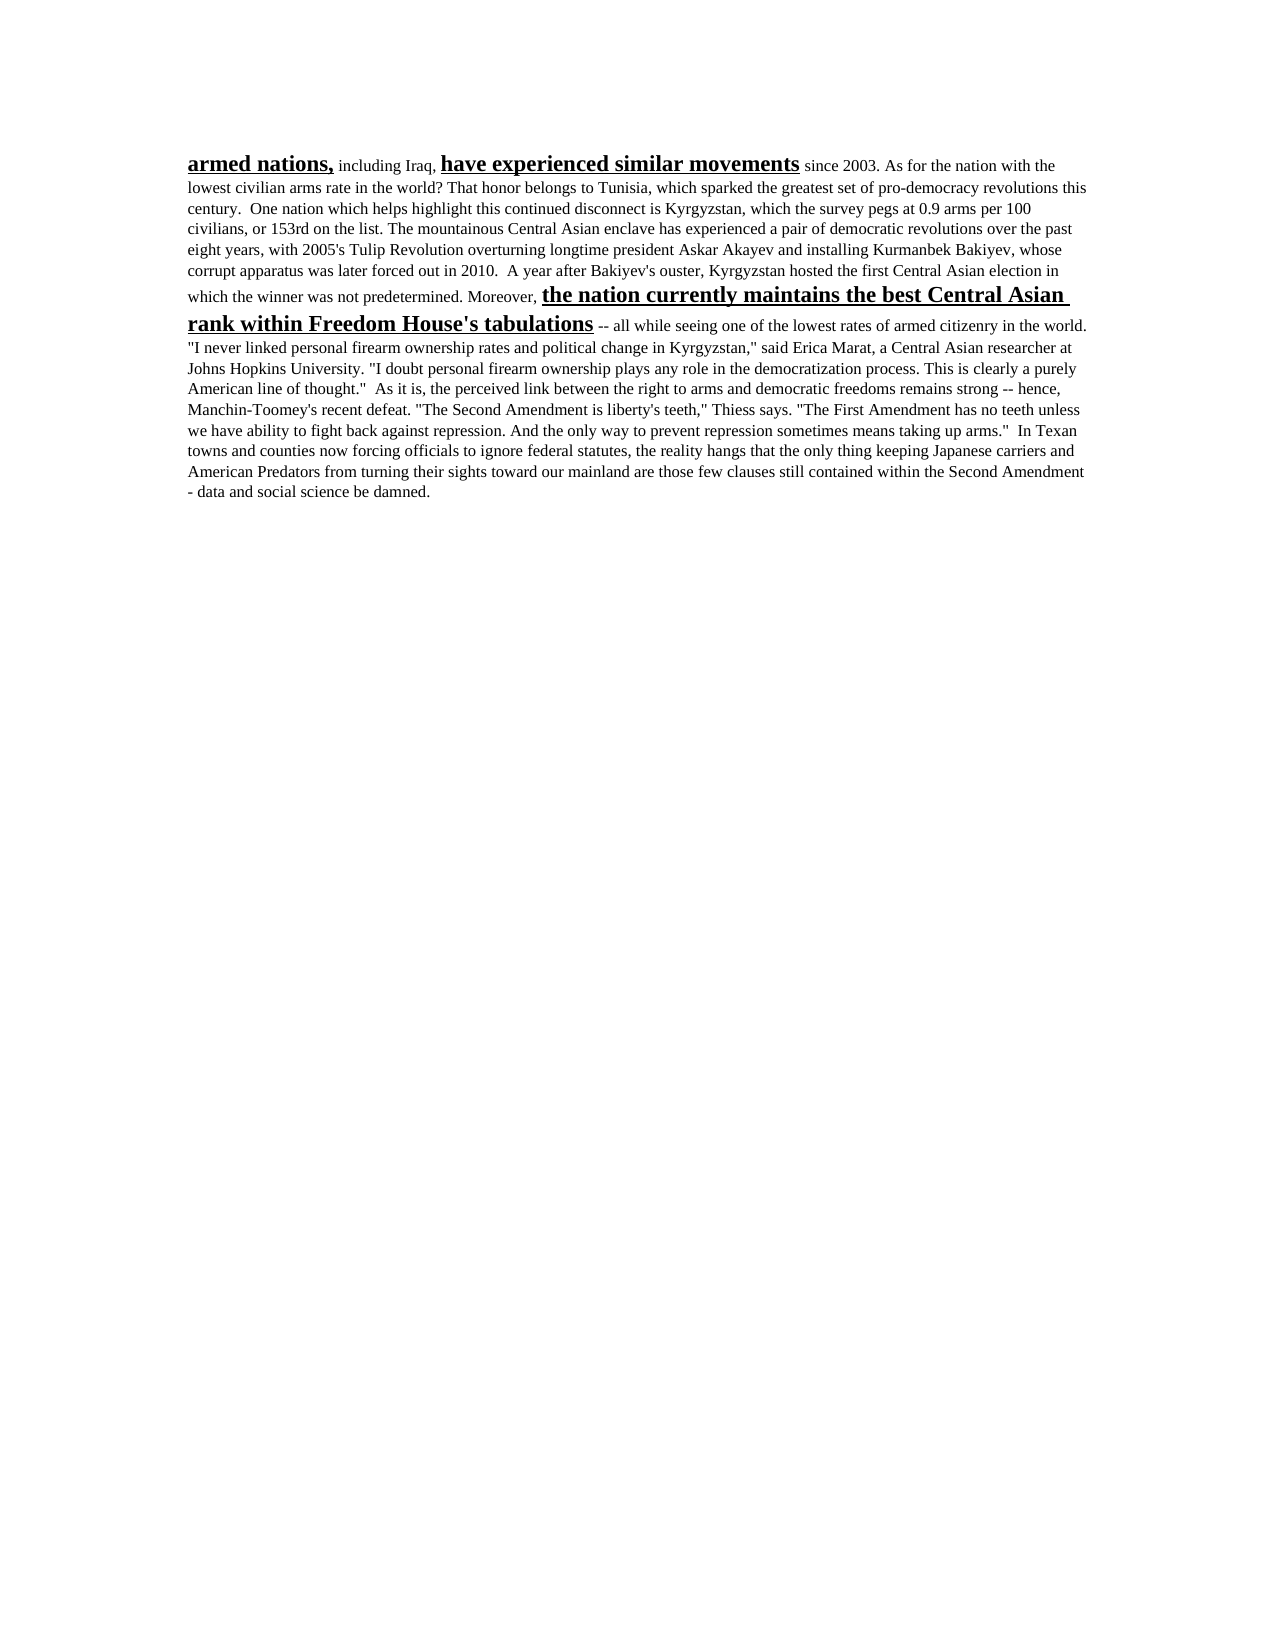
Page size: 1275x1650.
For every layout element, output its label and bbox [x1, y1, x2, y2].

text [187, 150, 1087, 501]
